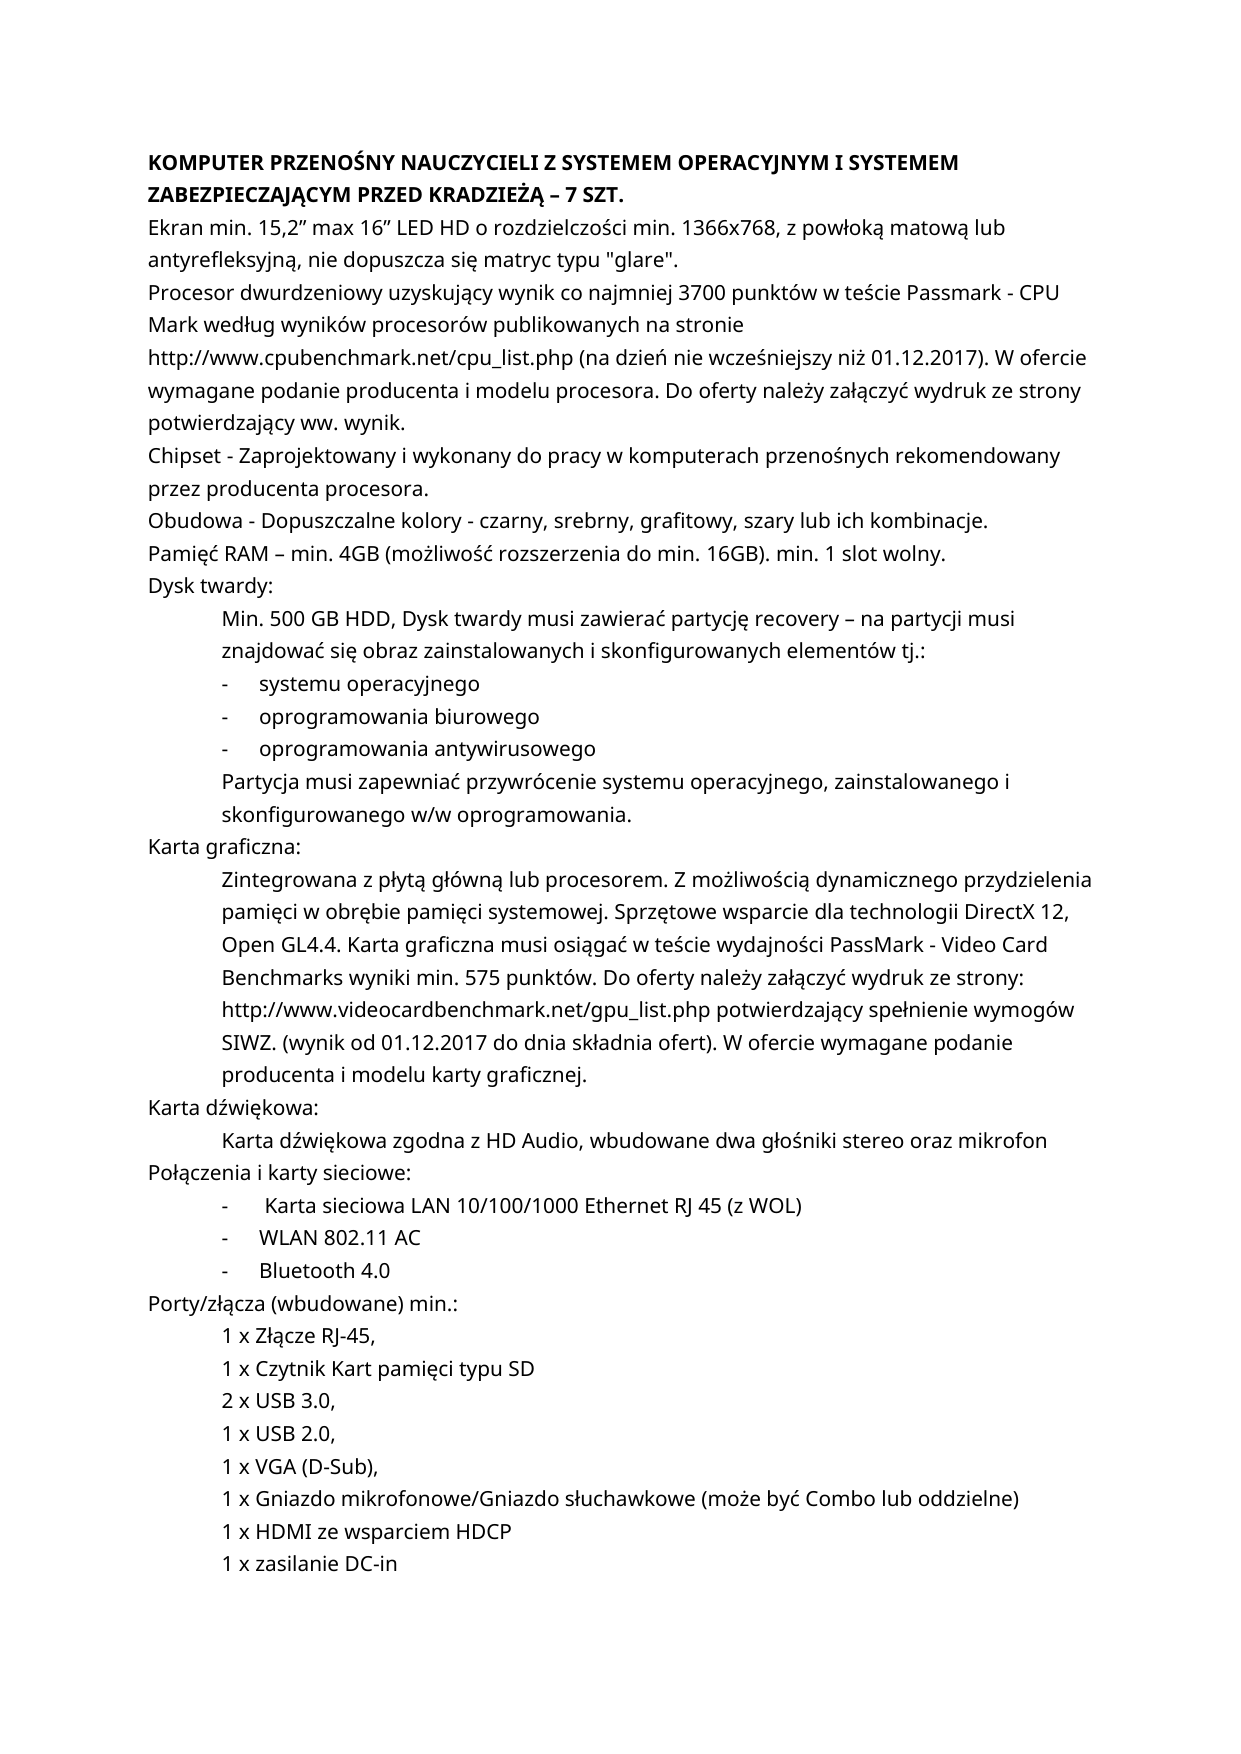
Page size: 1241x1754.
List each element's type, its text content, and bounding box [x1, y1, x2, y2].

text 1 x Gniazdo mikrofonowe/Gniazdo słuchawkowe (może być Combo lub oddzielne) [221, 1484, 1093, 1513]
text 1 x zasilanie DC-in [221, 1549, 1093, 1578]
text 1 x Czytnik Kart pamięci typu SD [221, 1354, 1093, 1382]
text Procesor dwurdzeniowy uzyskujący wynik co najmniej 3700 punktów w teście Passmark - CPU Mark według wyników procesorów publikowanych na stronie http://www.cpubenchmark.net/cpu_list.php (na dzień nie wcześniejszy niż 01.12.2017). W ofercie wymagane podanie producenta i modelu procesora. Do oferty należy załączyć wydruk ze strony potwierdzający ww. wynik. [148, 278, 1093, 437]
list Karta sieciowa LAN 10/100/1000 Ethernet RJ 45 (z WOL) [221, 1191, 1093, 1219]
text Porty/złącza (wbudowane) min.: [148, 1289, 1093, 1317]
list Bluetooth 4.0 [221, 1256, 1093, 1284]
text Dysk twardy: [148, 571, 1093, 600]
text Połączenia i karty sieciowe: [148, 1158, 1093, 1187]
text Obudowa - Dopuszczalne kolory - czarny, srebrny, grafitowy, szary lub ich kombinacje. [148, 506, 1093, 535]
list systemu operacyjnego [221, 669, 1093, 698]
text Chipset - Zaprojektowany i wykonany do pracy w komputerach przenośnych rekomendowany przez producenta procesora. [148, 441, 1093, 502]
list oprogramowania biurowego [221, 702, 1093, 730]
text Partycja musi zapewniać przywrócenie systemu operacyjnego, zainstalowanego i skonfigurowanego w/w oprogramowania. [221, 767, 1093, 828]
text Karta dźwiękowa: [148, 1093, 1093, 1122]
text Ekran min. 15,2” max 16” LED HD o rozdzielczości min. 1366x768, z powłoką matową lub antyrefleksyjną, nie dopuszcza się matryc typu "glare". [148, 213, 1093, 274]
text 1 x VGA (D-Sub), [221, 1452, 1093, 1480]
text KOMPUTER PRZENOŚNY NAUCZYCIELI Z SYSTEMEM OPERACYJNYM I SYSTEMEM ZABEZPIECZAJĄCYM PRZED KRADZIEŻĄ – 7 SZT. [148, 148, 1093, 209]
text Karta dźwiękowa zgodna z HD Audio, wbudowane dwa głośniki stereo oraz mikrofon [148, 1126, 1093, 1154]
list WLAN 802.11 AC [221, 1223, 1093, 1252]
text 1 x USB 2.0, [221, 1419, 1093, 1448]
text Karta graficzna: [148, 832, 1093, 861]
text Zintegrowana z płytą główną lub procesorem. Z możliwością dynamicznego przydzielenia pamięci w obrębie pamięci systemowej. Sprzętowe wsparcie dla technologii DirectX 12, Open GL4.4. Karta graficzna musi osiągać w teście wydajności PassMark - Video Card Benchmarks wyniki min. 575 punktów. Do oferty należy załączyć wydruk ze strony: http://www.videocardbenchmark.net/gpu_list.php potwierdzający spełnienie wymogów SIWZ. (wynik od 01.12.2017 do dnia składnia ofert). W ofercie wymagane podanie producenta i modelu karty graficznej. [221, 865, 1093, 1089]
text 1 x Złącze RJ-45, [221, 1321, 1093, 1350]
text 2 x USB 3.0, [221, 1387, 1093, 1415]
text Pamięć RAM – min. 4GB (możliwość rozszerzenia do min. 16GB). min. 1 slot wolny. [148, 539, 1093, 567]
text Min. 500 GB HDD, Dysk twardy musi zawierać partycję recovery – na partycji musi znajdować się obraz zainstalowanych i skonfigurowanych elementów tj.: [221, 604, 1093, 665]
text 1 x HDMI ze wsparciem HDCP [221, 1517, 1093, 1545]
list oprogramowania antywirusowego [221, 734, 1093, 763]
